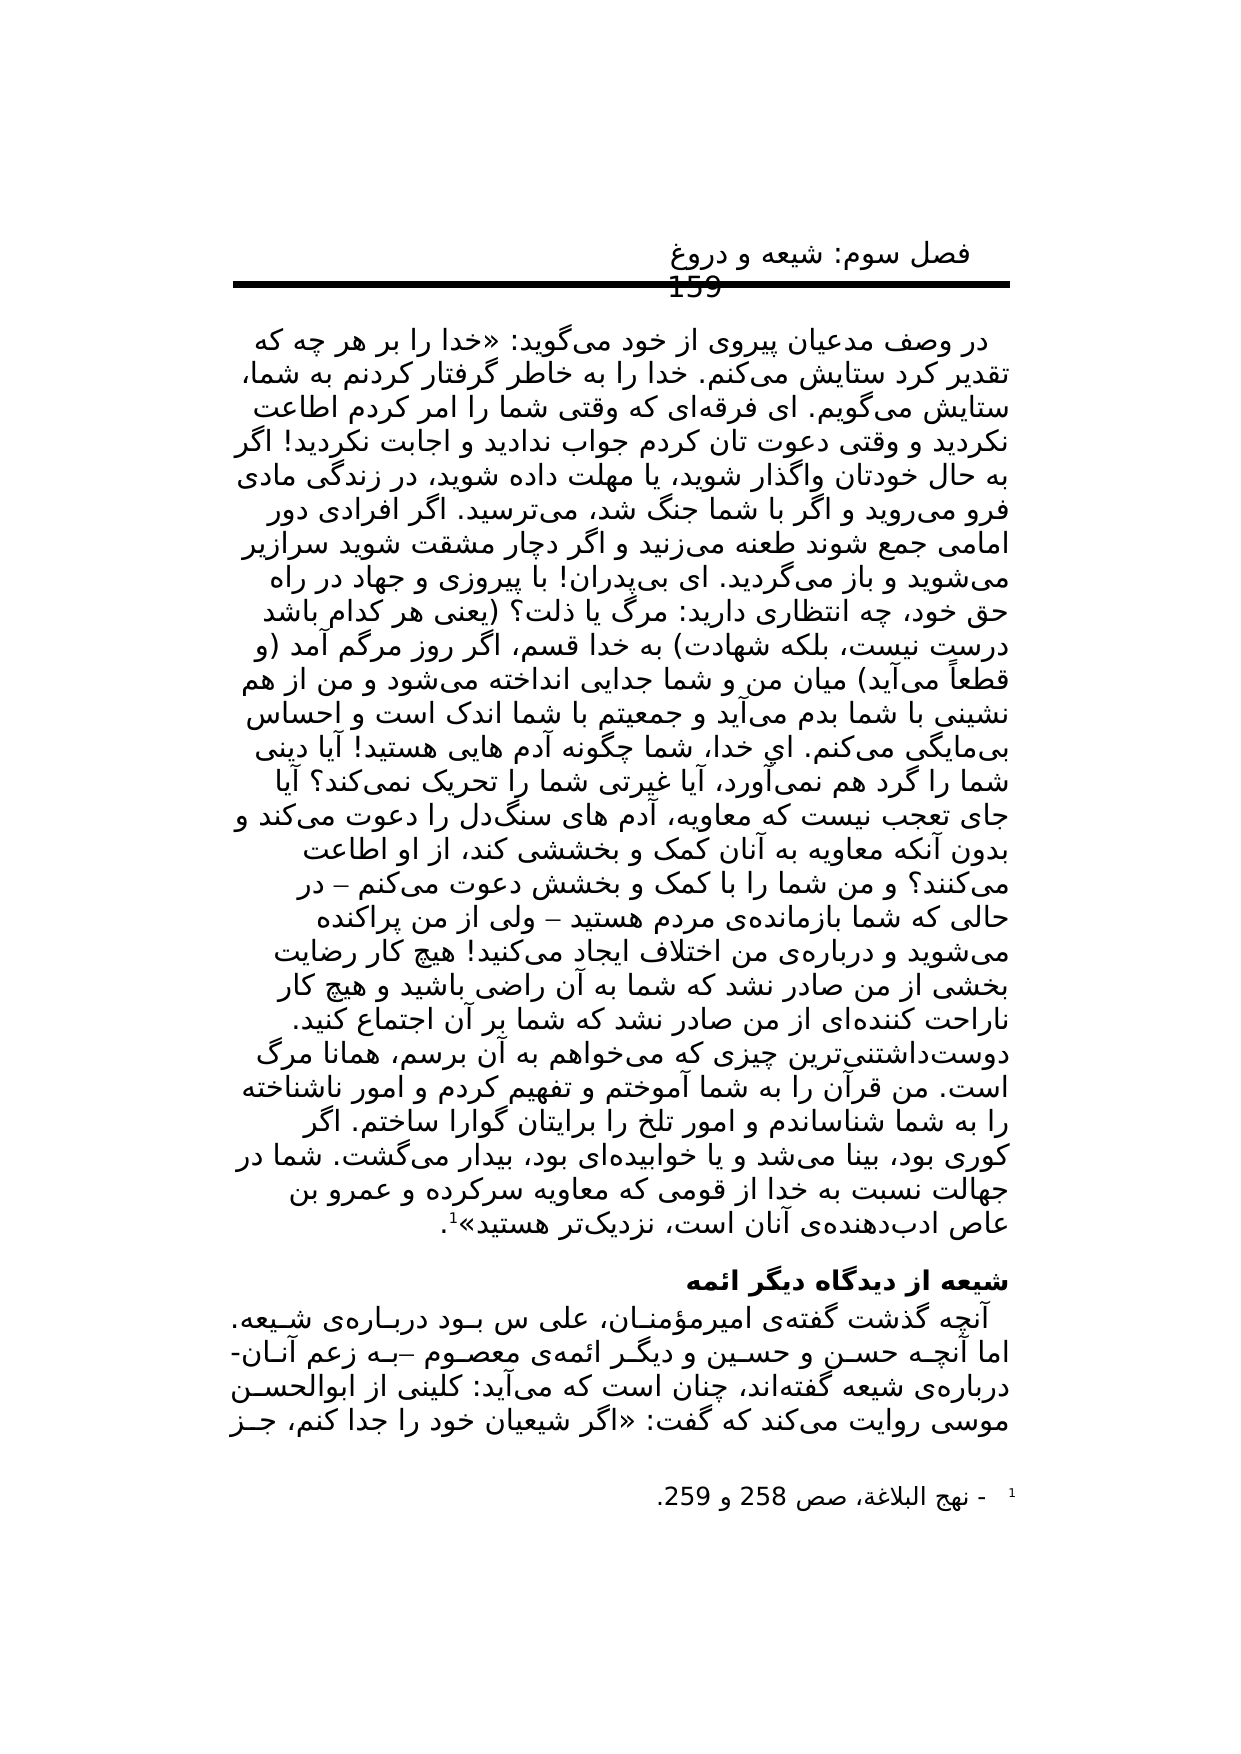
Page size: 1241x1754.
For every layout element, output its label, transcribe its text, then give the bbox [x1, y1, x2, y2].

text شیعه از دیدگاه دیگر ائمه [230, 1265, 1010, 1297]
text در وصف مدعیان پیروی از خود می‌گوید: «خدا را بر هر چه که تقدیر کرد ستايش می‌‌کنم. خدا را به خاطر گرفتار‌ کردنم به شما، ستایش می‌گویم. ای فرقه‌ای که وقتی شما را امر کردم اطاعت نکردید و وقتی دعوت تان کردم جواب ندادید و اجابت نکردید! اگر به حال خودتان واگذار شوید، یا مهلت داده شوید، در زندگی مادی فرو می‌روید و اگر با شما جنگ شد، می‌ترسید. اگر افرادی دور امامی جمع شوند طعنه می‌زنید و اگر دچار مشقت شوید سرازیر می‌شوید و باز می‌گردید. ای بی‌پدران! با پیروزی و جهاد در راه حق خود، چه انتظاری دارید: مرگ یا ذلت؟ (یعنی هر کدام باشد درست نیست، بلکه شهادت) به خدا قسم، اگر روز مرگم آمد (و قطعاً می‌آید) میان من و شما جدایی انداخته می‌شود و من از هم نشینی با شما بدم می‌آید و جمعیتم با شما اندک است و احساس بی‌مایگی می‌کنم. اي خدا، شما چگونه آدم هایی هستید! آیا دینی شما را گرد هم نمی‌آورد، آیا غیرتی شما را تحریک نمی‌کند؟ آیا جای تعجب نیست که معاویه، آدم های سنگ‌دل را دعوت می‌کند و بدون آنکه معاویه به آنان کمک و بخششی کند، از او اطاعت می‌کنند؟ و من شما را با کمک و بخشش دعوت می‌کنم – در حالی که شما بازمانده‌ی مردم هستید – ولی از من پراکنده می‌شوید و درباره‌ی من اختلاف ایجاد می‌کنید! هیچ کار رضایت بخشی از من صادر نشد که شما به آن راضی باشید و هیچ کار ناراحت کننده‌ای از من صادر نشد که شما بر آن اجتماع کنید. دوست‌داشتنی‌ترین چیزی که می‌خواهم به آن برسم، همانا مرگ است. من قرآن را به شما آموختم و تفهیم کردم و امور ناشناخته را به شما شناساندم و امور تلخ را برایتان گوارا ساختم. اگر کوری بود، بینا می‌شد و یا خوابیده‌ای بود، بیدار می‌گشت. شما در جهالت نسبت به خدا از قومی که معاویه سرکرده و عمرو بن عاص ادب‌دهنده‌ی آنان است، نزدیک‌تر هستید». [230, 323, 1010, 1240]
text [230, 1301, 1010, 1437]
